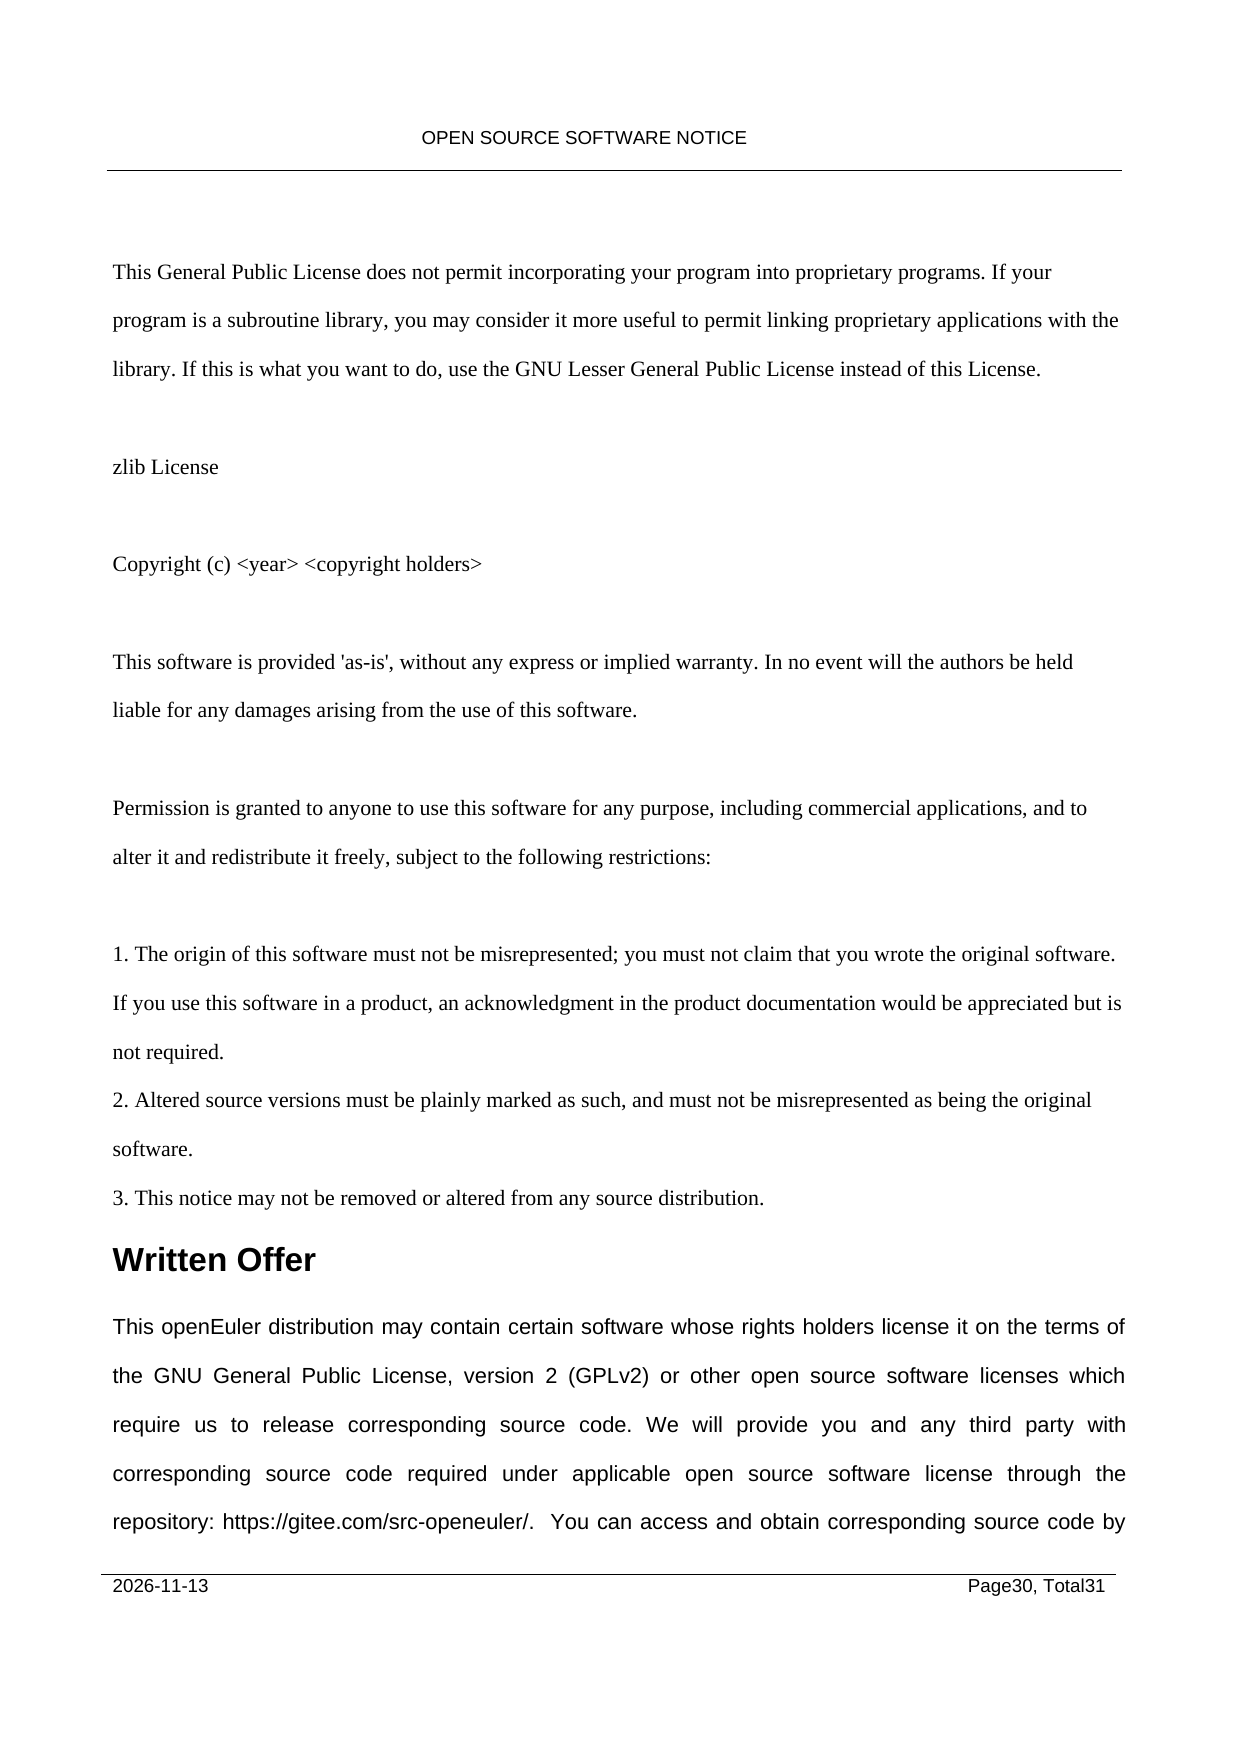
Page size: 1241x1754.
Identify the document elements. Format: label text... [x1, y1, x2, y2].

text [112, 206, 1128, 1214]
text Written Offer [112, 1226, 1128, 1291]
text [112, 1311, 1128, 1538]
